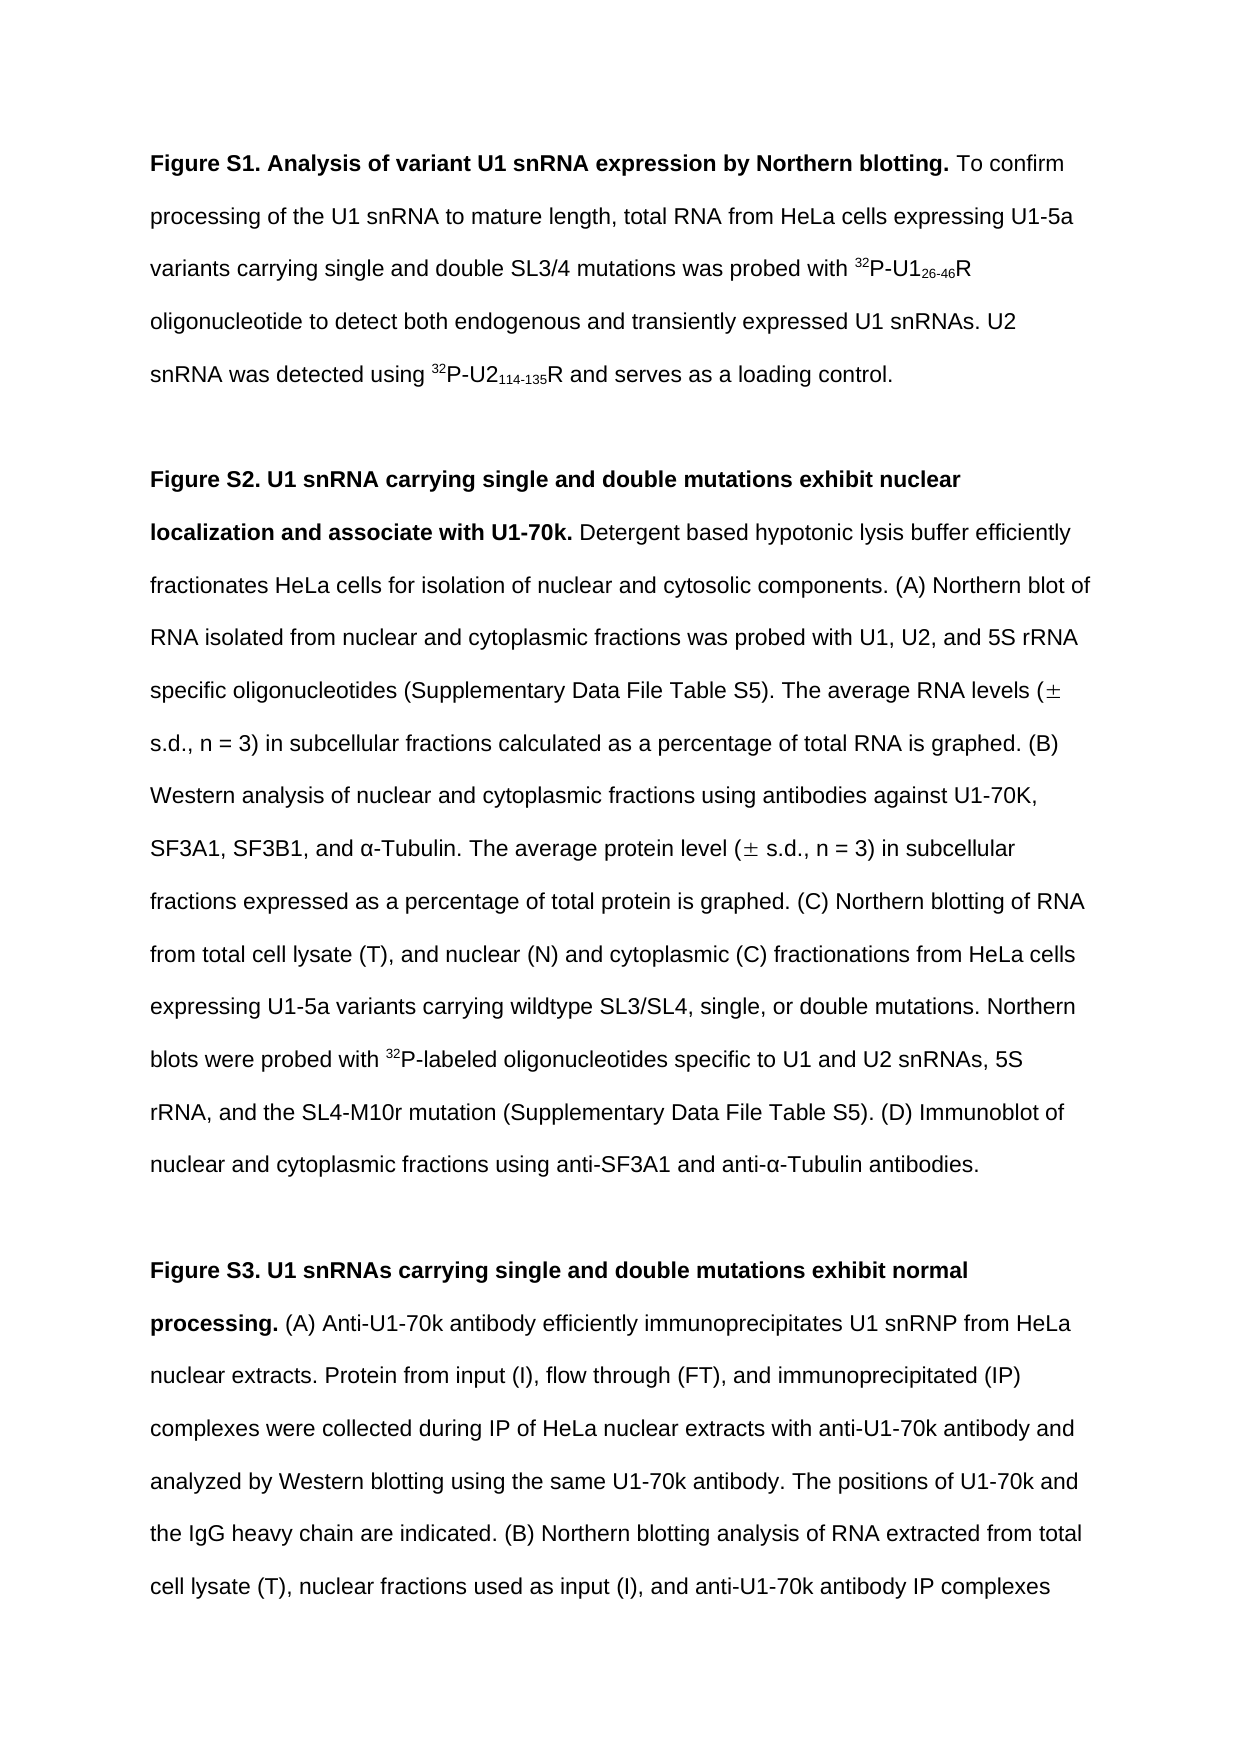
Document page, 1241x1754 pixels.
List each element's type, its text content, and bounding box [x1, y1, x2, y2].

text Figure S1. Analysis of variant U1 snRNA expression by Northern blotting. To confirm processing of the U1 snRNA to mature length, total RNA from HeLa cells expressing U1-5a variants carrying single and double SL3/4 mutations was probed with 32P-U126-46R oligonucleotide to detect both endogenous and transiently expressed U1 snRNAs. U2 snRNA was detected using 32P-U2114-135R and serves as a loading control. [150, 150, 1090, 387]
text Figure S2. U1 snRNA carrying single and double mutations exhibit nuclear localization and associate with U1-70k. Detergent based hypotonic lysis buffer efficiently fractionates HeLa cells for isolation of nuclear and cytosolic components. (A) Northern blot of RNA isolated from nuclear and cytoplasmic fractions was probed with U1, U2, and 5S rRNA specific oligonucleotides (Supplementary Data File Table S5). The average RNA levels ( s.d., n = 3) in subcellular fractions calculated as a percentage of total RNA is graphed. (B) Western analysis of nuclear and cytoplasmic fractions using antibodies against U1-70K, SF3A1, SF3B1, and α-Tubulin. The average protein level ( s.d., n = 3) in subcellular fractions expressed as a percentage of total protein is graphed. (C) Northern blotting of RNA from total cell lysate (T), and nuclear (N) and cytoplasmic (C) fractionations from HeLa cells expressing U1-5a variants carrying wildtype SL3/SL4, single, or double mutations. Northern blots were probed with 32P-labeled oligonucleotides specific to U1 and U2 snRNAs, 5S rRNA, and the SL4-M10r mutation (Supplementary Data File Table S5). (D) Immunoblot of nuclear and cytoplasmic fractions using anti-SF3A1 and anti-α-Tubulin antibodies. [150, 466, 1090, 1178]
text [150, 1257, 1090, 1599]
